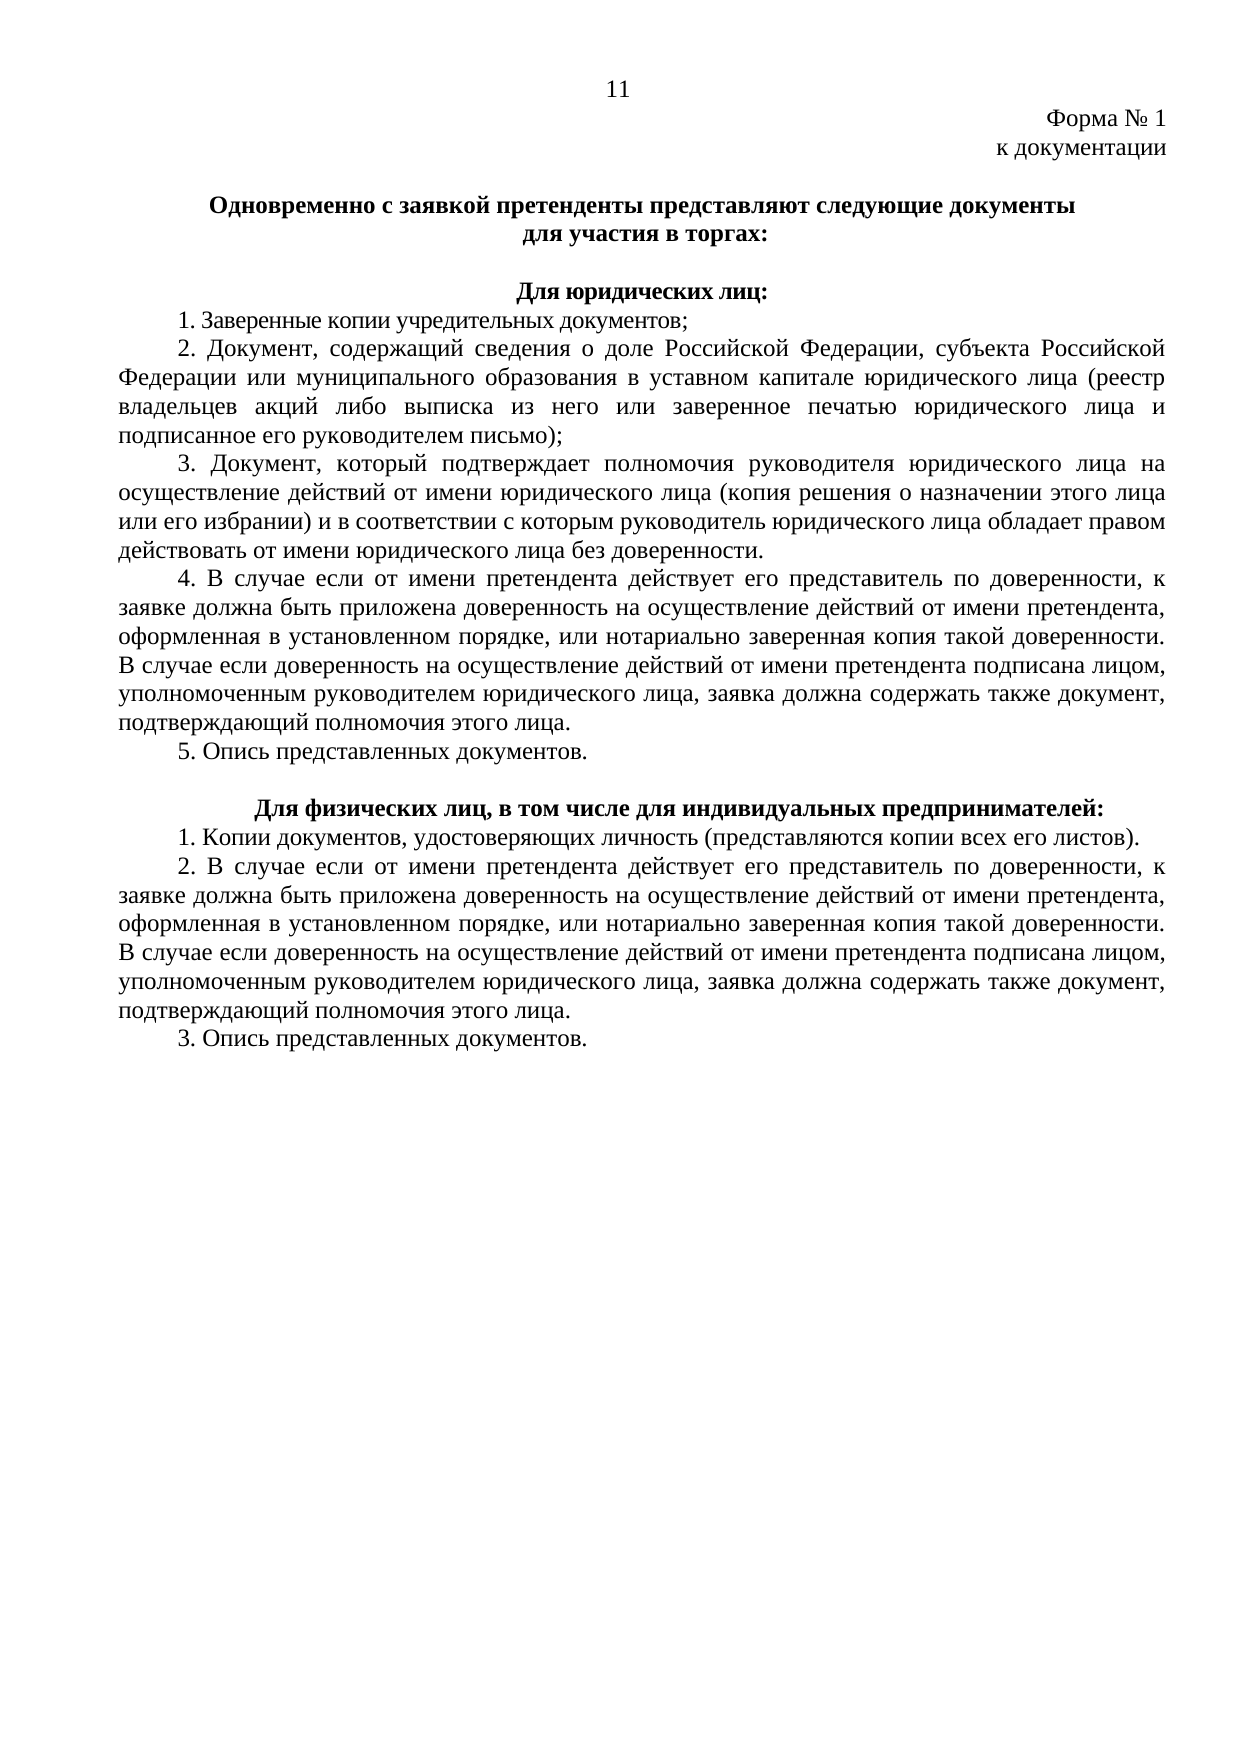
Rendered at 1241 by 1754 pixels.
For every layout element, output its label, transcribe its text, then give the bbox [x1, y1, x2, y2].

text 1. Заверенные копии учредительных документов; [118, 305, 1167, 333]
text 4. В случае если от имени претендента действует его представитель по доверенности, к заявке должна быть приложена доверенность на осуществление действий от имени претендента, оформленная в установленном порядке, или нотариально заверенная копия такой доверенности. В случае если доверенность на осуществление действий от имени претендента подписана лицом, уполномоченным руководителем юридического лица, заявка должна содержать также документ, подтверждающий полномочия этого лица. [118, 563, 1167, 736]
text Для юридических лиц: [118, 276, 1167, 305]
text 3. Документ, который подтверждает полномочия руководителя юридического лица на осуществление действий от имени юридического лица (копия решения о назначении этого лица или его избрании) и в соответствии с которым руководитель юридического лица обладает правом действовать от имени юридического лица без доверенности. [118, 448, 1167, 563]
text к документации [118, 132, 1167, 161]
text Для физических лиц, в том числе для индивидуальных предпринимателей: [118, 793, 1167, 822]
text 1. Копии документов, удостоверяющих личность (представляются копии всех его листов). [118, 822, 1167, 851]
text Форма № 1 [118, 103, 1167, 132]
text 2. Документ, содержащий сведения о доле Российской Федерации, субъекта Российской Федерации или муниципального образования в уставном капитале юридического лица (реестр владельцев акций либо выписка из него или заверенное печатью юридического лица и подписанное его руководителем письмо); [118, 333, 1167, 448]
text 5. Опись представленных документов. [118, 736, 1167, 765]
text Одновременно с заявкой претенденты представляют следующие документы [118, 190, 1167, 218]
text 2. В случае если от имени претендента действует его представитель по доверенности, к заявке должна быть приложена доверенность на осуществление действий от имени претендента, оформленная в установленном порядке, или нотариально заверенная копия такой доверенности. В случае если доверенность на осуществление действий от имени претендента подписана лицом, уполномоченным руководителем юридического лица, заявка должна содержать также документ, подтверждающий полномочия этого лица. [118, 851, 1167, 1023]
text 3. Опись представленных документов. [118, 1023, 1167, 1052]
text для участия в торгах: [118, 218, 1167, 247]
